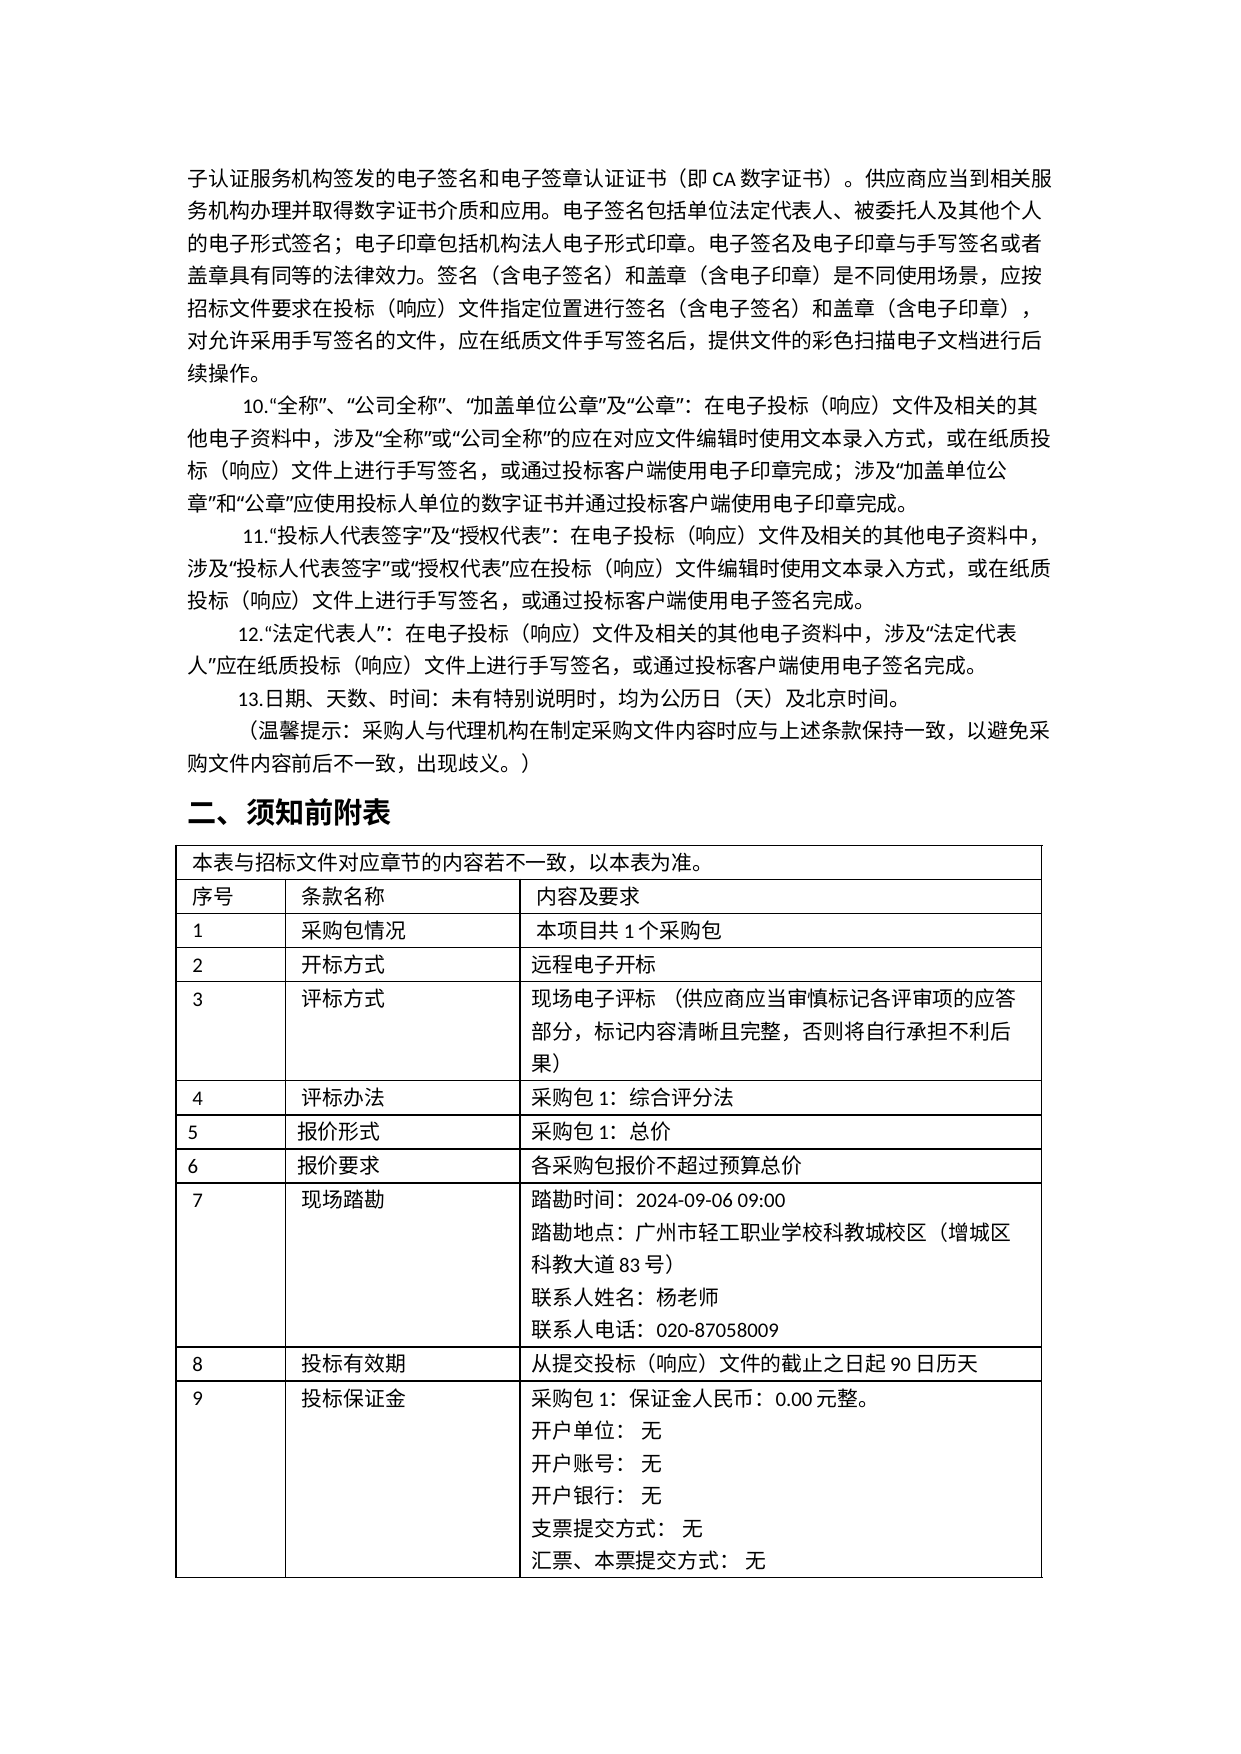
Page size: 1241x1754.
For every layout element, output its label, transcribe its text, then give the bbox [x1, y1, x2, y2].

table_cell 5 [177, 1116, 285, 1148]
table_header 本表与招标文件对应章节的内容若不一致，以本表为准。 [177, 846, 1041, 878]
table_cell 投标有效期 [286, 1348, 519, 1380]
table_cell 踏勘时间：2024-09-06 09:00 踏勘地点：广州市轻工职业学校科教城校区（增城区科教大道83号） 联系人姓名：杨老师 联系人电话：020-87058009 [521, 1184, 1041, 1346]
table_cell 现场踏勘 [286, 1184, 519, 1346]
table_cell 远程电子开标 [521, 948, 1041, 981]
table_cell 评标方式 [286, 982, 519, 1080]
table_cell 采购包1：总价 [521, 1116, 1041, 1148]
table_cell 报价形式 [286, 1116, 519, 1148]
table_cell 1 [177, 914, 285, 947]
table_cell 2 [177, 948, 285, 981]
table_cell 7 [177, 1184, 285, 1346]
table_cell 评标办法 [286, 1081, 519, 1114]
table_cell 投标保证金 [286, 1382, 519, 1577]
text 12.“法定代表人”：在电子投标（响应）文件及相关的其他电子资料中，涉及“法定代表人”应在纸质投标（响应）文件上进行手写签名，或通过投标客户端使用电子签名完成。 [187, 617, 1053, 682]
table_cell 开标方式 [286, 948, 519, 981]
table_cell 4 [177, 1081, 285, 1114]
table_cell 现场电子评标 （供应商应当审慎标记各评审项的应答部分，标记内容清晰且完整，否则将自行承担不利后果） [521, 982, 1041, 1080]
text 13.日期、天数、时间：未有特别说明时，均为公历日（天）及北京时间。 [187, 682, 1053, 714]
table_cell 3 [177, 982, 285, 1080]
table_cell 9 [177, 1382, 285, 1577]
table_cell 采购包情况 [286, 914, 519, 947]
text （温馨提示：采购人与代理机构在制定采购文件内容时应与上述条款保持一致，以避免采购文件内容前后不一致，出现歧义。） [187, 714, 1053, 779]
table_cell 本项目共1个采购包 [521, 914, 1041, 947]
table_cell 8 [177, 1348, 285, 1380]
table_cell 6 [177, 1150, 285, 1182]
table_cell 内容及要求 [521, 880, 1041, 913]
table_cell 条款名称 [286, 880, 519, 913]
text 二、须知前附表 [187, 779, 1053, 844]
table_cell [521, 1382, 1041, 1577]
table_cell 报价要求 [286, 1150, 519, 1182]
table_cell 序号 [177, 880, 285, 913]
table_cell 从提交投标（响应）文件的截止之日起90日历天 [521, 1348, 1041, 1380]
table_cell 采购包1：综合评分法 [521, 1081, 1041, 1114]
text 11.“投标人代表签字”及“授权代表”：在电子投标（响应）文件及相关的其他电子资料中，涉及“投标人代表签字”或“授权代表”应在投标（响应）文件编辑时使用文本录入方式，或在纸质投标（响应）文件上进行手写签名，或通过投标客户端使用电子签名完成。 [187, 519, 1053, 617]
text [187, 162, 1053, 389]
text 10.“全称”、“公司全称”、“加盖单位公章”及“公章”：在电子投标（响应）文件及相关的其他电子资料中，涉及“全称”或“公司全称”的应在对应文件编辑时使用文本录入方式，或在纸质投标（响应）文件上进行手写签名，或通过投标客户端使用电子印章完成；涉及“加盖单位公章”和“公章”应使用投标人单位的数字证书并通过投标客户端使用电子印章完成。 [187, 389, 1053, 519]
table_cell 各采购包报价不超过预算总价 [521, 1150, 1041, 1182]
